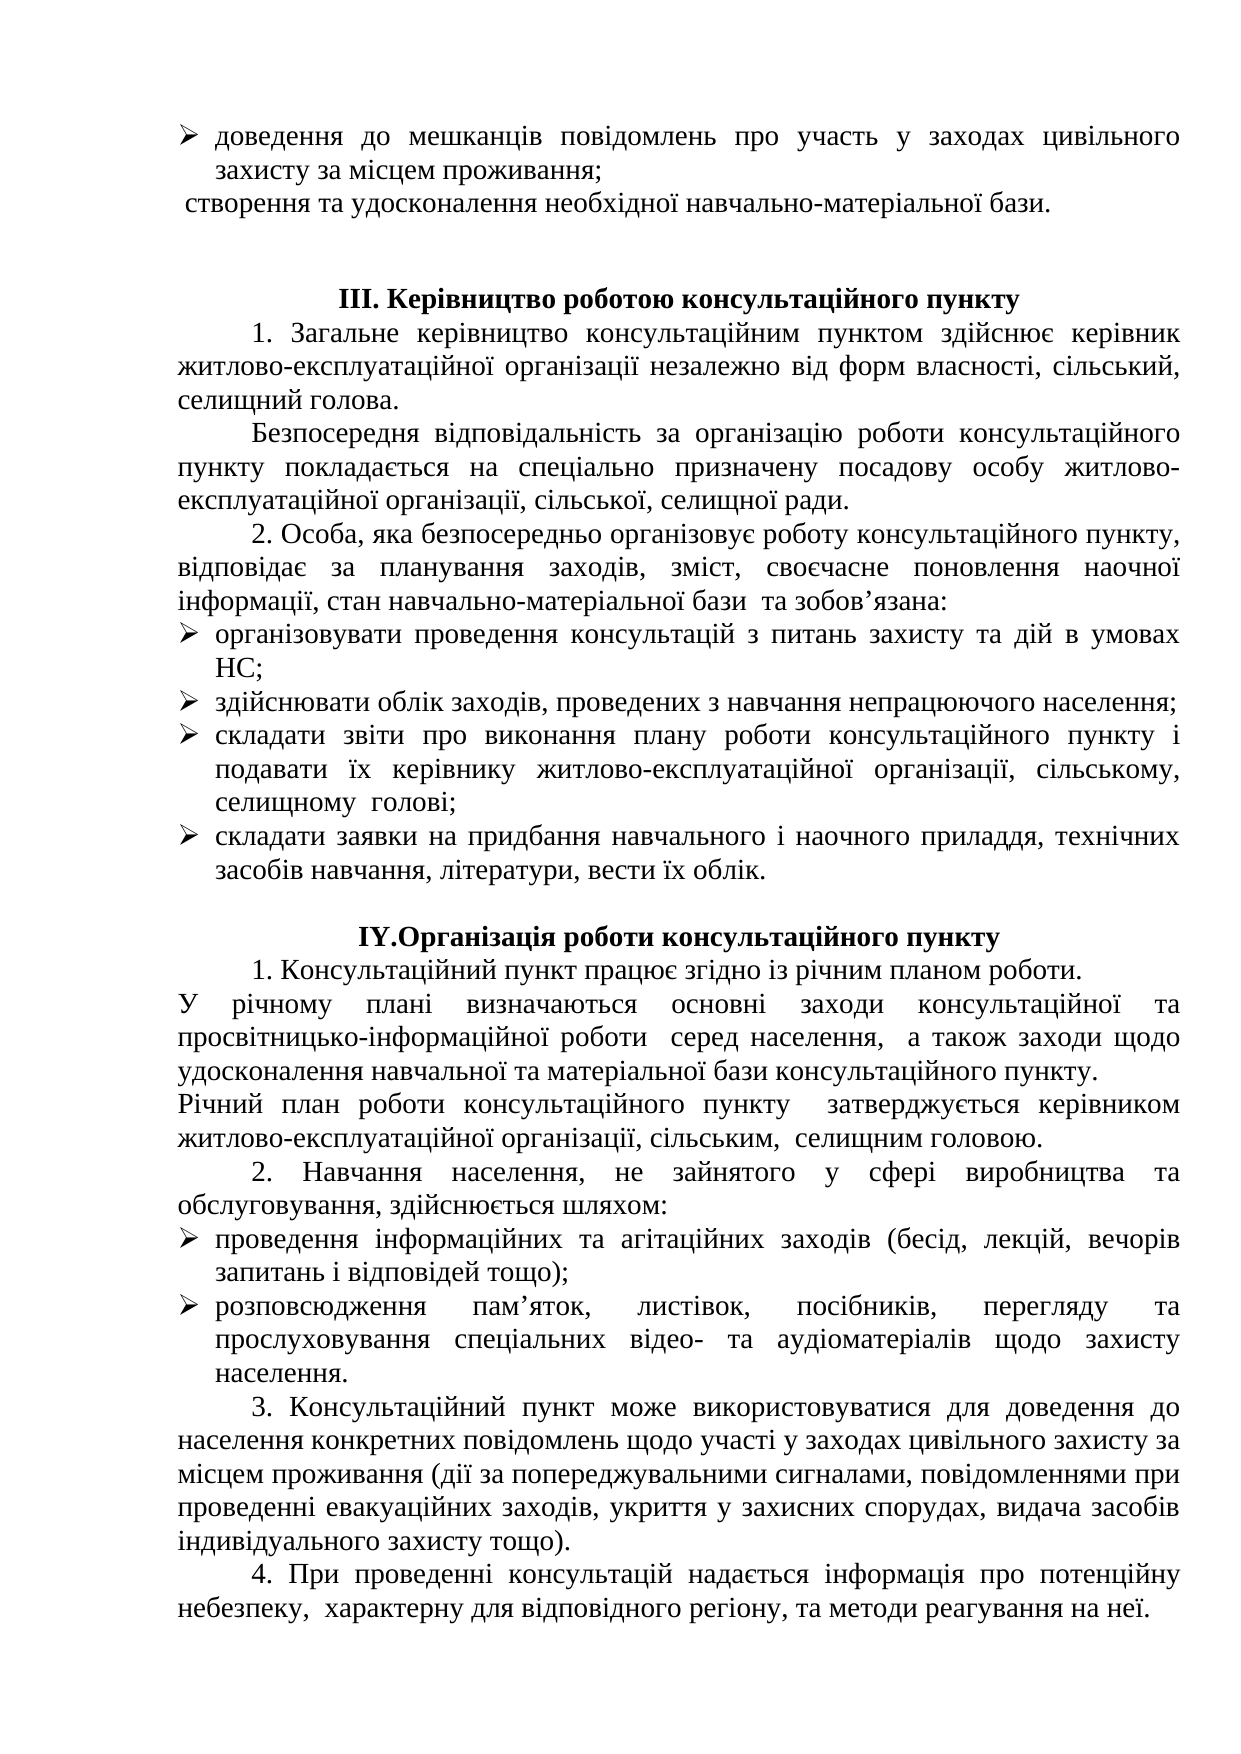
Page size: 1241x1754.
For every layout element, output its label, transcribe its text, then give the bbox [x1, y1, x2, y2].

text ІY.Організація роботи консультаційного пункту [177, 919, 1181, 952]
text ІІІ. Керівництво роботою консультаційного пункту [177, 281, 1181, 315]
text Річний план роботи консультаційного пункту затверджується керівником житлово-експлуатаційної організації, сільським, селищним головою. [177, 1087, 1181, 1154]
list доведення до мешканців повідомлень про участь у заходах цивільного захисту за місцем проживання; [177, 118, 1181, 185]
text 2. Навчання населення, не зайнятого у сфері виробництва та обслуговування, здійснюється шляхом: [177, 1154, 1181, 1221]
text 3. Консультаційний пункт може використовуватися для доведення до населення конкретних повідомлень щодо участі у заходах цивільного захисту за місцем проживання (дії за попереджувальними сигналами, повідомленнями при проведенні евакуаційних заходів, укриття у захисних спорудах, видача засобів індивідуального захисту тощо). [177, 1389, 1181, 1556]
text 4. При проведенні консультацій надається інформація про потенційну небезпеку, характерну для відповідного регіону, та методи реагування на неї. [177, 1556, 1181, 1623]
list здійснювати облік заходів, проведених з навчання непрацюючого населення; [177, 684, 1181, 717]
list проведення інформаційних та агітаційних заходів (бесід, лекцій, вечорів запитань і відповідей тощо); [177, 1221, 1181, 1288]
list складати звіти про виконання плану роботи консультаційного пункту і подавати їх керівнику житлово-експлуатаційної організації, сільському, селищному голові; [177, 717, 1181, 818]
text 1. Загальне керівництво консультаційним пунктом здійснює керівник житлово-експлуатаційної організації незалежно від форм власності, сільський, селищний голова. [177, 315, 1181, 415]
text Безпосередня відповідальність за організацію роботи консультаційного пункту покладається на спеціально призначену посадову особу житлово-експлуатаційної організації, сільської, селищної ради. [177, 415, 1181, 516]
list організовувати проведення консультацій з питань захисту та дій в умовах НС; [177, 617, 1181, 684]
text створення та удосконалення необхідної навчально-матеріальної бази. [177, 185, 1181, 219]
list розповсюдження пам’яток, листівок, посібників, перегляду та прослуховування спеціальних відео- та аудіоматеріалів щодо захисту населення. [177, 1288, 1181, 1389]
text 1. Консультаційний пункт працює згідно із річним планом роботи. [177, 952, 1181, 986]
list складати заявки на придбання навчального і наочного приладдя, технічних засобів навчання, літератури, вести їх облік. [177, 818, 1181, 885]
text 2. Особа, яка безпосередньо організовує роботу консультаційного пункту, відповідає за планування заходів, зміст, своєчасне поновлення наочної інформації, стан навчально-матеріальної бази та зобов’язана: [177, 516, 1181, 617]
text У річному плані визначаються основні заходи консультаційної та просвітницько-інформаційної роботи серед населення, а також заходи щодо удосконалення навчальної та матеріальної бази консультаційного пункту. [177, 986, 1181, 1087]
